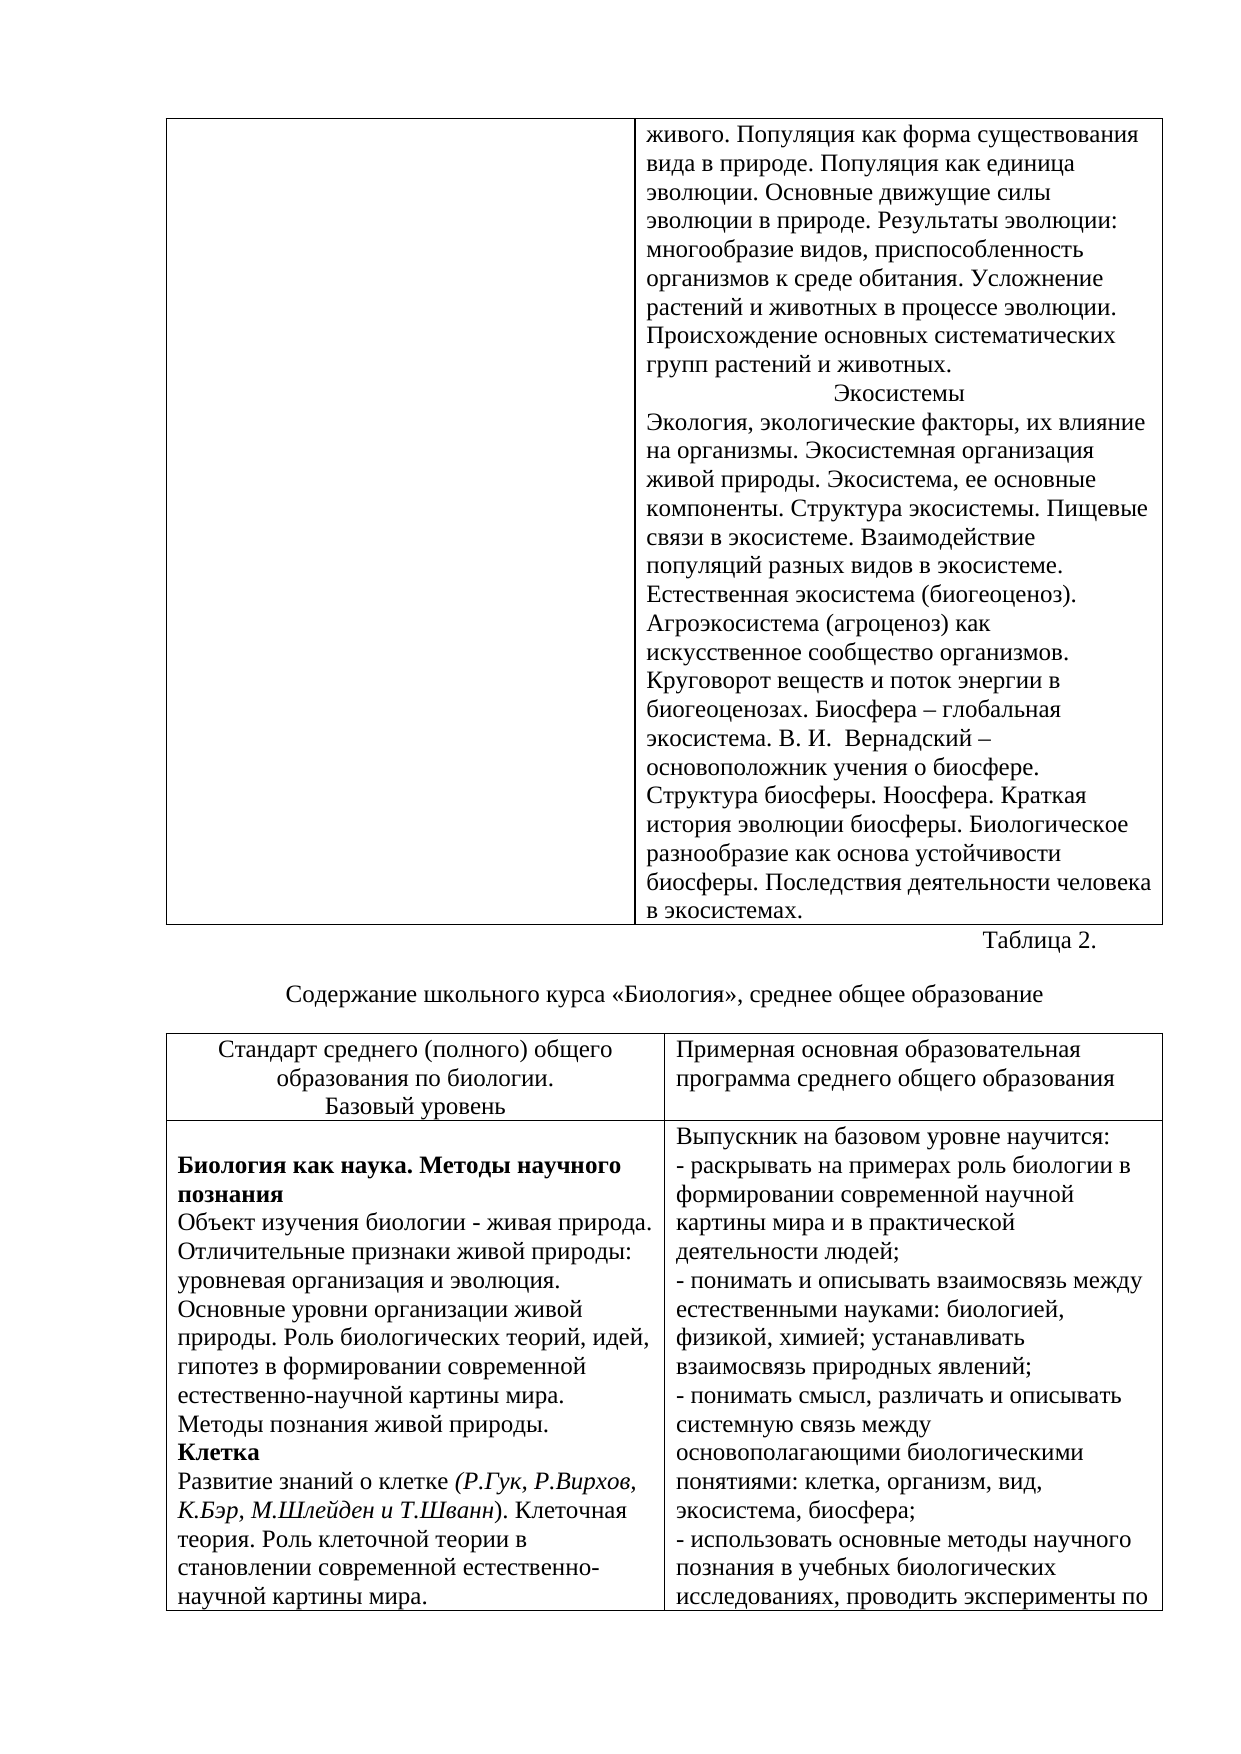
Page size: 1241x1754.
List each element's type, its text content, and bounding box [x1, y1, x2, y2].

table_header Стандарт среднего (полного) общего образования по биологии. Базовый уровень [167, 1034, 664, 1120]
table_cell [167, 1121, 664, 1610]
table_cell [665, 1121, 1162, 1610]
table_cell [636, 119, 1162, 924]
table_header Примерная основная образовательная программа среднего общего образования [665, 1034, 1162, 1120]
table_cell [167, 119, 634, 924]
text Таблица 2. [177, 925, 1152, 954]
text Содержание школьного курса «Биология», среднее общее образование [177, 979, 1152, 1008]
